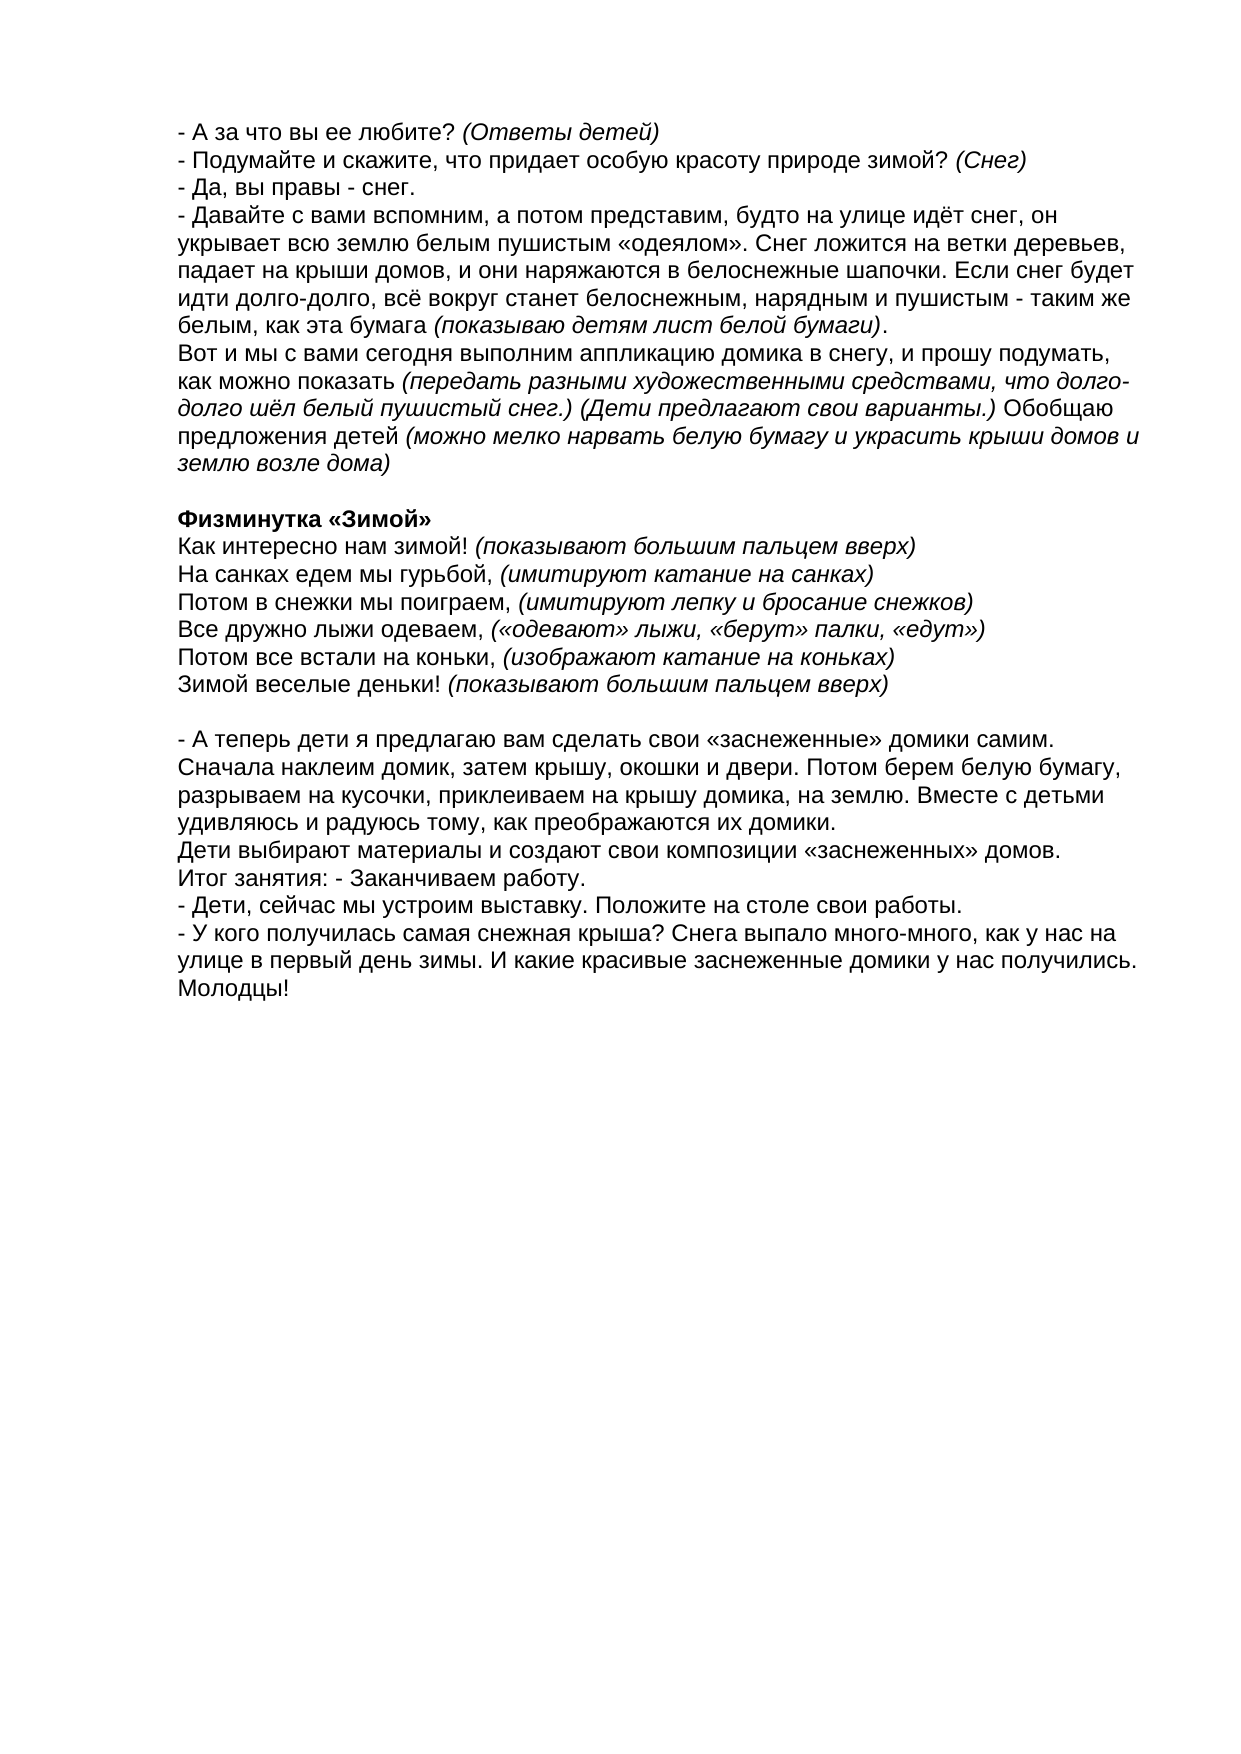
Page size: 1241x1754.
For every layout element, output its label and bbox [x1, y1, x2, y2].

text [177, 118, 1152, 1001]
